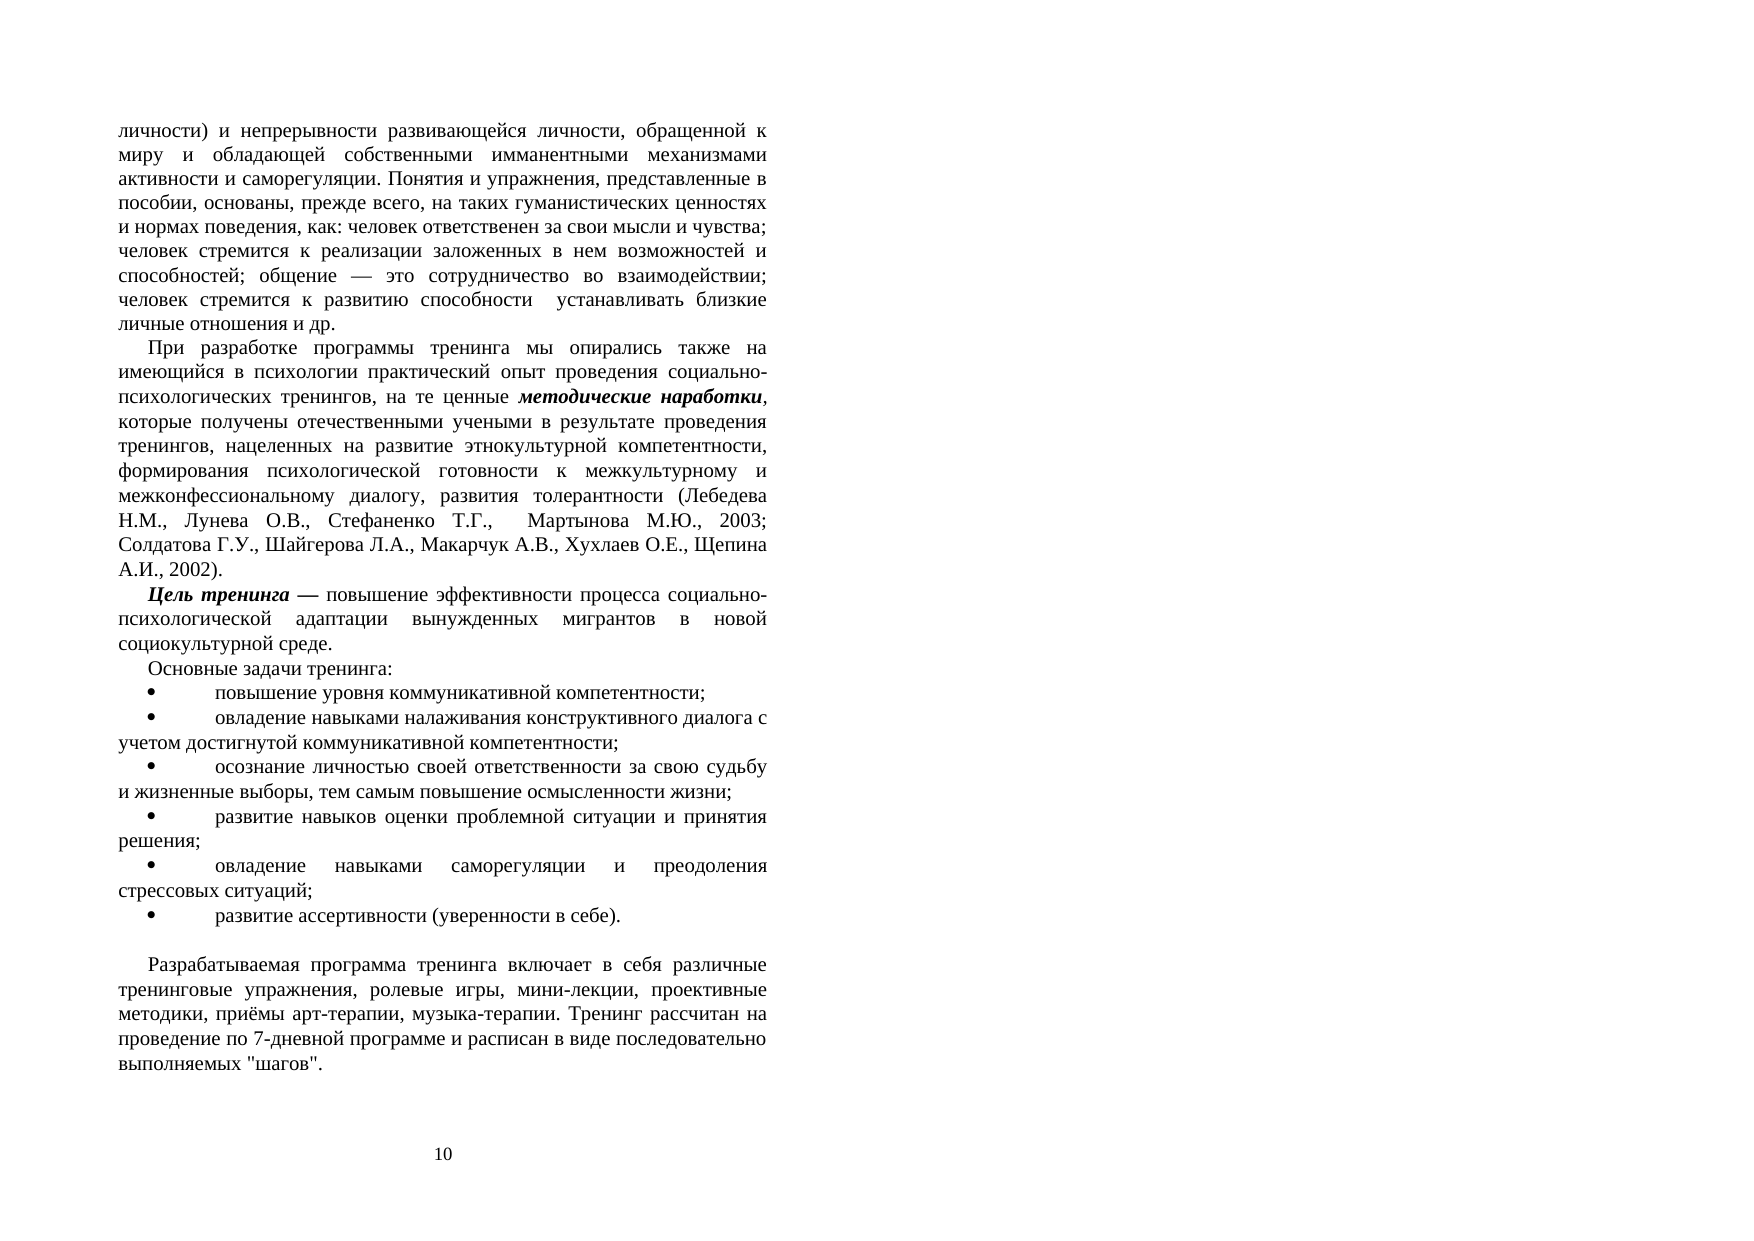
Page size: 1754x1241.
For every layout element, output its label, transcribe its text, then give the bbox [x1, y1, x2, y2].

text Разрабатываемая программа тренинга включает в себя различные тренинговые упражнения, ролевые игры, мини-лекции, проективные методики, приёмы арт-терапии, музыка-терапии. Тренинг рассчитан на проведение по 7-дневной программе и расписан в виде последовательно выполняемых "шагов". [118, 952, 768, 1075]
text Цель тренинга — повышение эффективности процесса социально-психологической адаптации вынужденных мигрантов в новой социокультурной среде. [118, 582, 768, 655]
list развитие ассертивности (уверенности в себе). [118, 902, 768, 927]
list овладение навыками налаживания конструктивного диалога с учетом достигнутой коммуникативной компетентности; [118, 705, 768, 754]
list осознание личностью своей ответственности за свою судьбу и жизненные выборы, тем самым повышение осмысленности жизни; [118, 754, 768, 803]
list повышение уровня коммуникативной компетентности; [118, 680, 768, 704]
text При разработке программы тренинга мы опирались также на имеющийся в психологии практический опыт проведения социально-психологических тренингов, на те ценные методические наработки, которые получены отечественными учеными в результате проведения тренингов, нацеленных на развитие этнокультурной компетентности, формирования психологической готовности к межкультурному и межконфессиональному диалогу, развития толерантности (Лебедева Н.М., Лунева О.В., Стефаненко Т.Г., Мартынова М.Ю., 2003; Солдатова Г.У., Шайгерова Л.А., Макарчук А.В., Хухлаев О.Е., Щепина А.И., 2002). [118, 335, 768, 581]
list овладение навыками саморегуляции и преодоления стрессовых ситуаций; [118, 853, 768, 902]
list развитие навыков оценки проблемной ситуации и принятия решения; [118, 804, 768, 852]
text Основные задачи тренинга: [118, 656, 768, 680]
